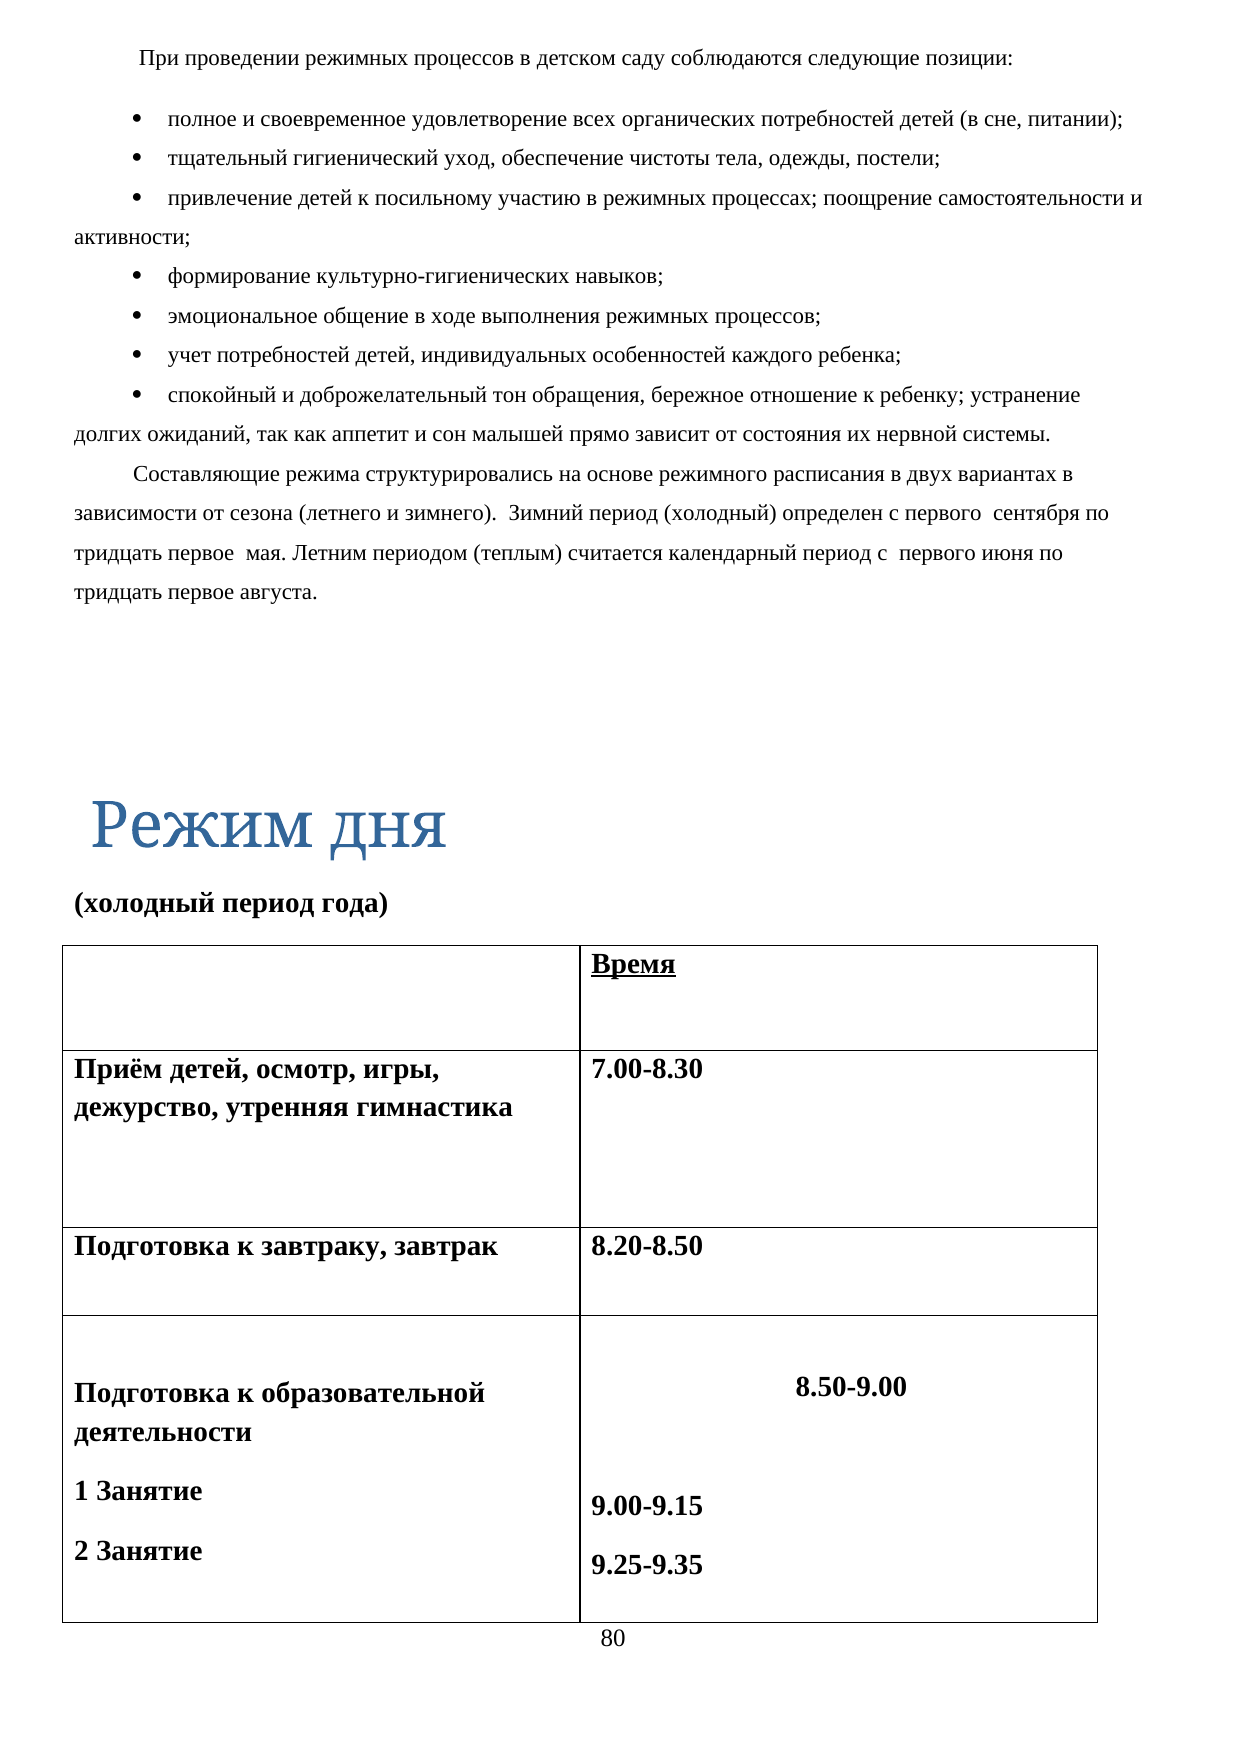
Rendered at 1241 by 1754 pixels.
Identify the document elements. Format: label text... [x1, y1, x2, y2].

list полное и своевременное удовлетворение всех органических потребностей детей (в сне, питании); [74, 105, 1152, 131]
table_cell Приём детей, осмотр, игры, дежурство, утренняя гимнастика [63, 1051, 579, 1227]
text При проведении режимных процессов в детском саду соблюдаются следующие позиции: [74, 44, 1152, 71]
list формирование культурно-гигиенических навыков; [74, 263, 1152, 289]
list спокойный и доброжелательный тон обращения, бережное отношение к ребенку; устранение долгих ожиданий, так как аппетит и сон малышей прямо зависит от состояния их нервной системы. [74, 381, 1152, 447]
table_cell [63, 1316, 579, 1622]
table_header Время [581, 946, 1097, 1050]
table_cell 7.00-8.30 [581, 1051, 1097, 1227]
text (холодный период года) [74, 886, 1152, 919]
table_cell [581, 1316, 1097, 1622]
table_cell Подготовка к завтраку, завтрак [63, 1228, 579, 1315]
list учет потребностей детей, индивидуальных особенностей каждого ребенка; [74, 342, 1152, 368]
table_header [63, 946, 579, 1050]
list эмоциональное общение в ходе выполнения режимных процессов; [74, 302, 1152, 328]
text Составляющие режима структурировались на основе режимного расписания в двух вариантах в зависимости от сезона (летнего и зимнего). Зимний период (холодный) определен с первого сентября по тридцать первое мая. Летним периодом (теплым) считается календарный период с первого июня по тридцать первое августа. [74, 460, 1152, 605]
list привлечение детей к посильному участию в режимных процессах; поощрение самостоятельности и активности; [74, 184, 1152, 249]
list тщательный гигиенический уход, обеспечение чистоты тела, одежды, постели; [74, 144, 1152, 171]
table_cell 8.20-8.50 [581, 1228, 1097, 1315]
